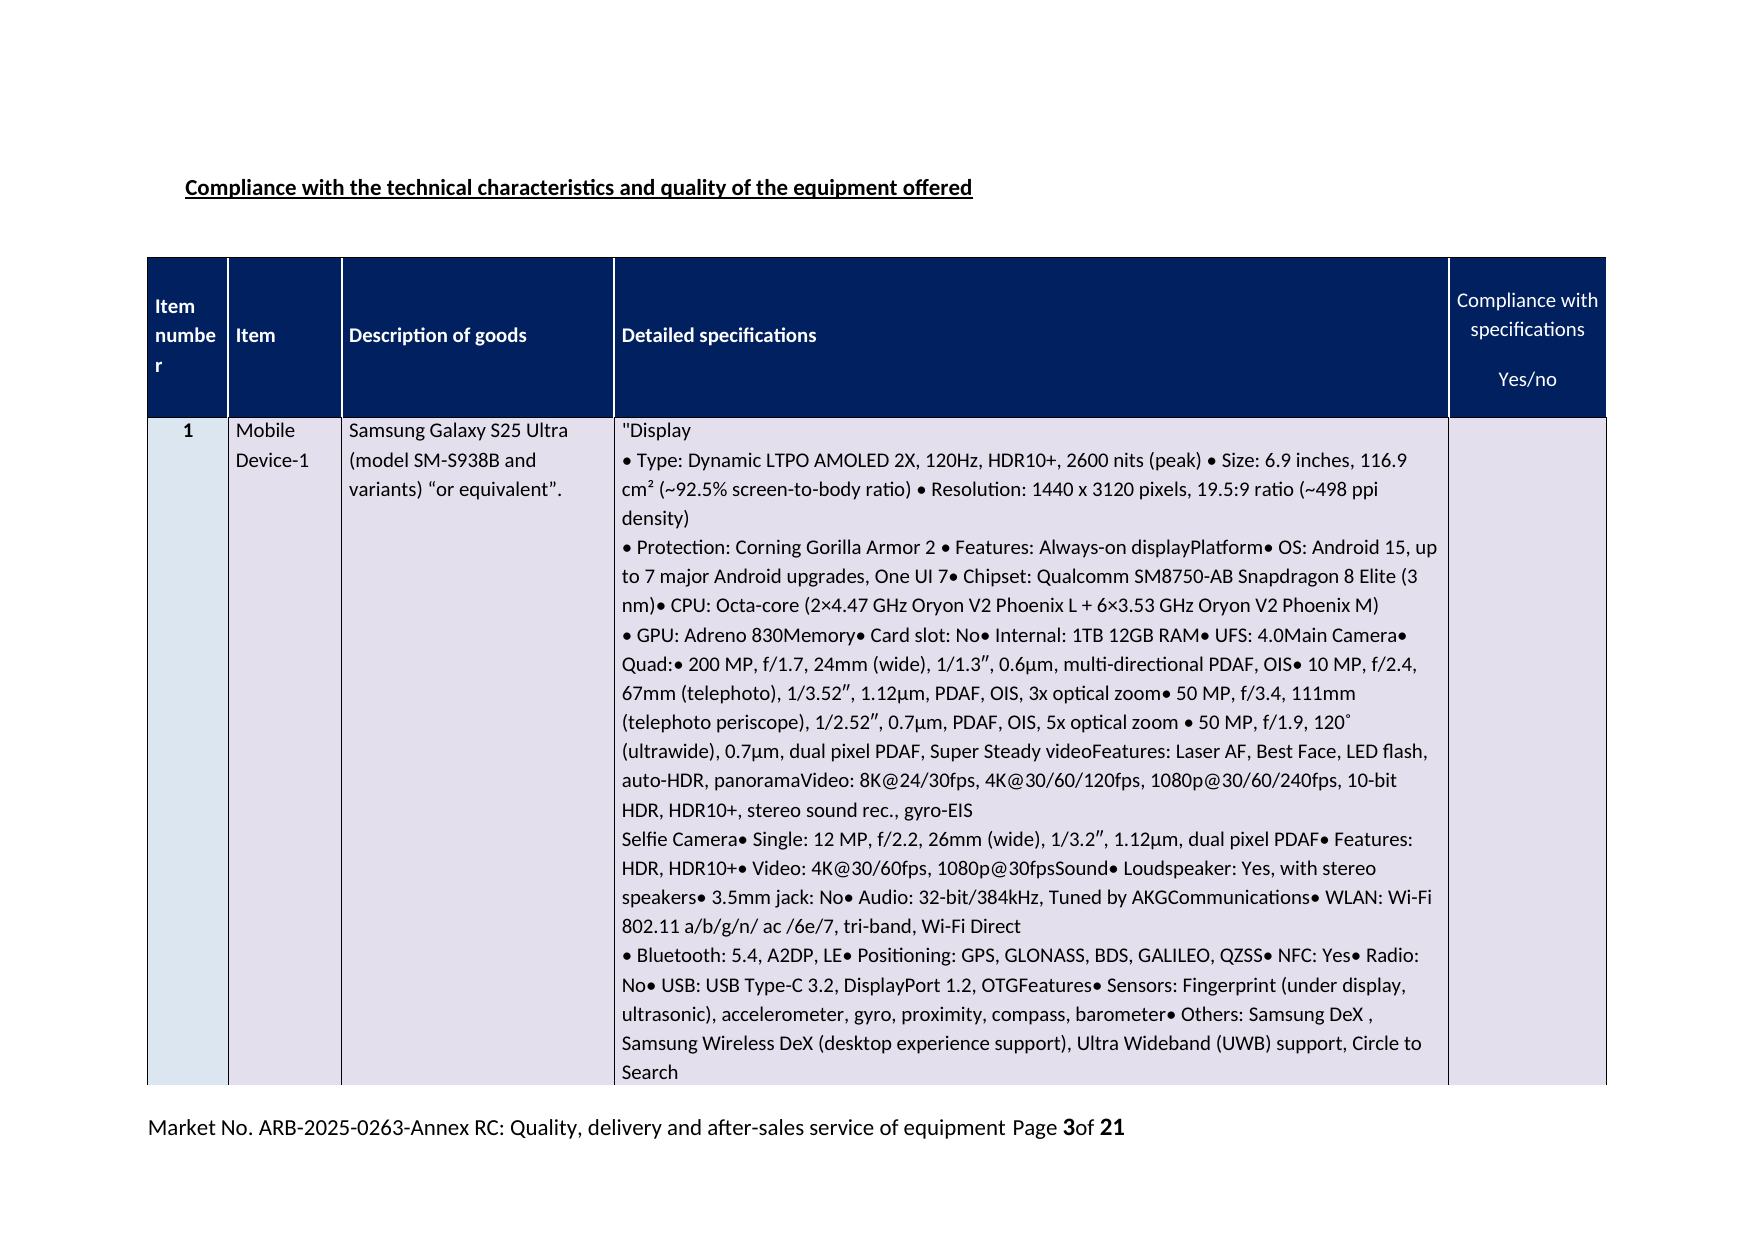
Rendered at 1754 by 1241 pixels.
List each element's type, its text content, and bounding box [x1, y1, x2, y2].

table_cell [342, 418, 614, 1085]
table_cell Mobile Device-1 [229, 418, 341, 1085]
table_header Description of goods [343, 258, 613, 417]
table_header Detailed specifications [615, 258, 1448, 417]
text Compliance with the technical characteristics and quality of the equipment offered [185, 173, 1606, 201]
table_header Item [229, 258, 341, 417]
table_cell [615, 418, 1448, 1085]
table_header Item number [148, 258, 227, 417]
table_header Compliance with specifications Yes/no [1450, 258, 1606, 417]
table_cell 1 [148, 418, 228, 1085]
table_cell [1449, 418, 1606, 1085]
